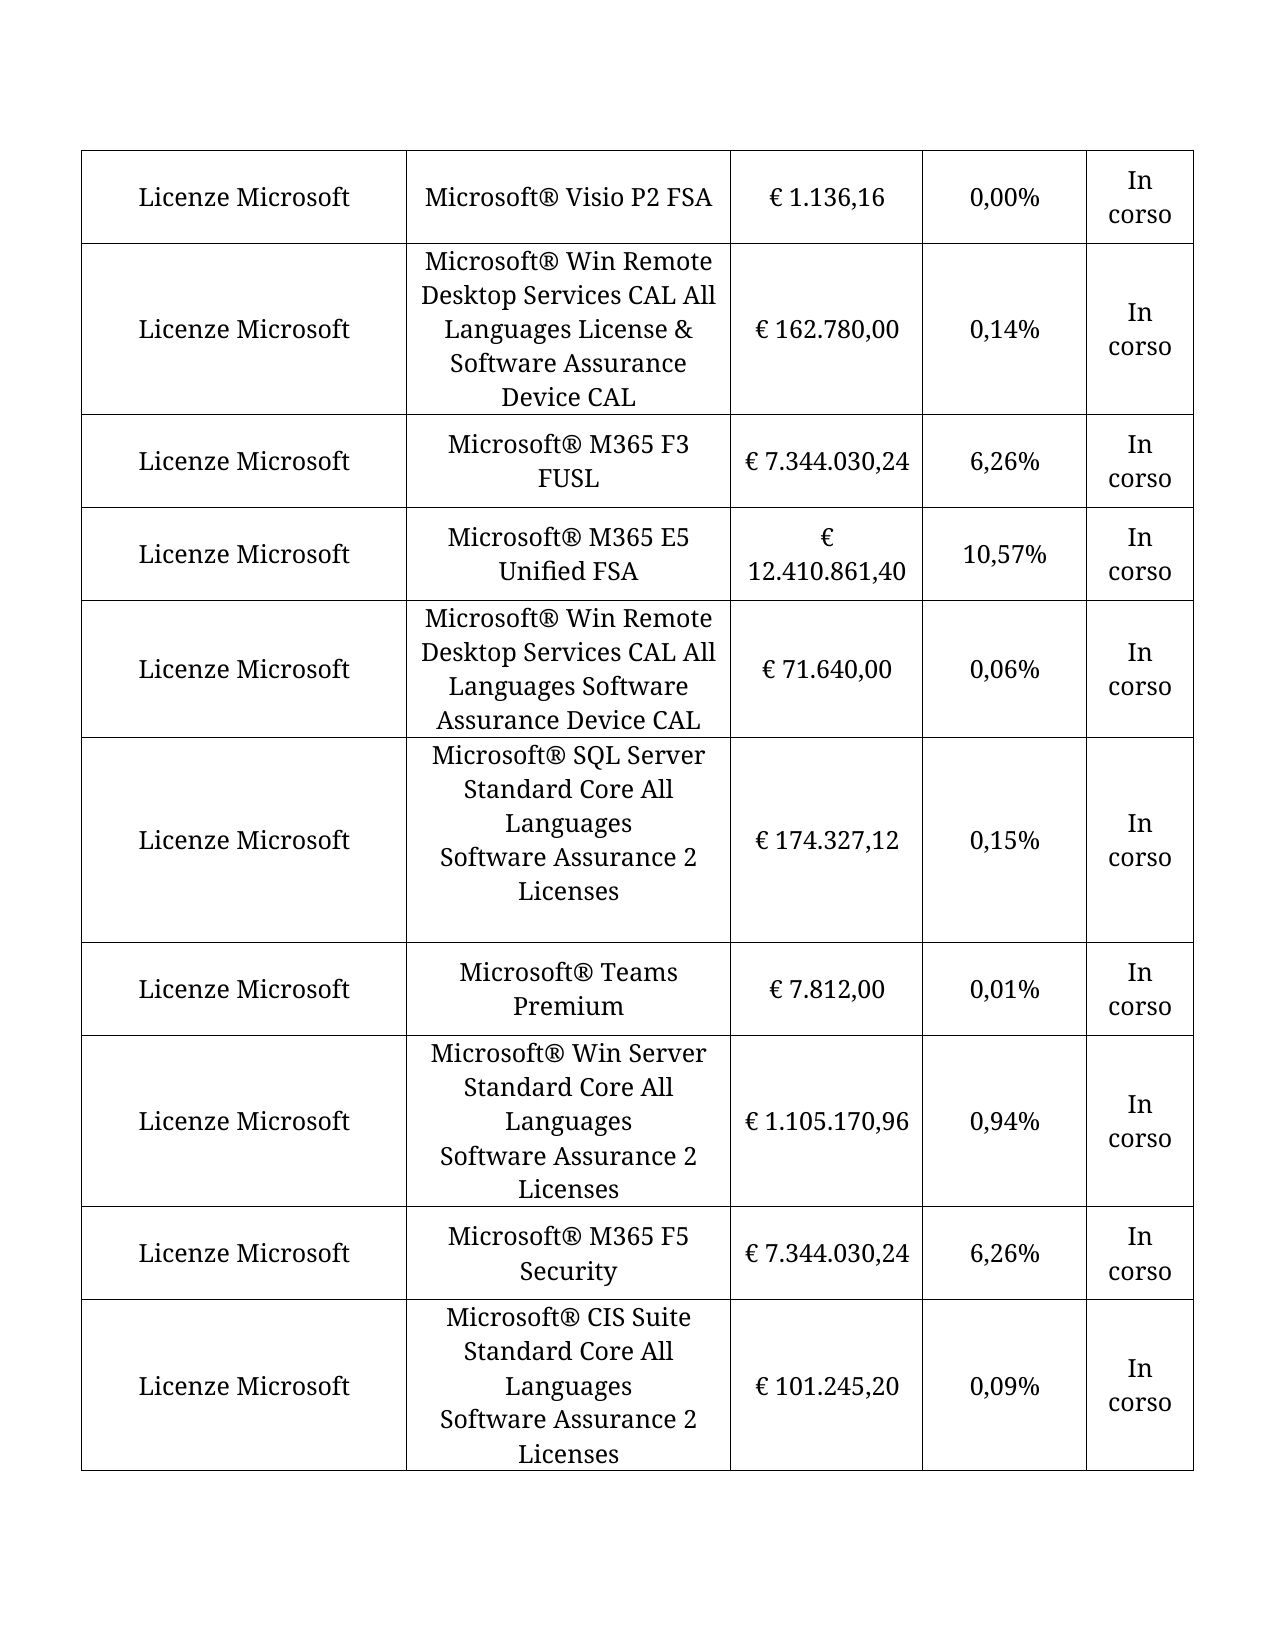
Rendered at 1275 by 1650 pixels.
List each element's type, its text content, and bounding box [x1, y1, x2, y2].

table_cell In corso [1087, 151, 1193, 243]
table_cell In corso [1087, 1036, 1193, 1206]
table_cell Licenze Microsoft [82, 415, 406, 507]
table_cell € 1.136,16 [731, 151, 922, 243]
table_cell Licenze Microsoft [82, 1300, 406, 1470]
table_cell 0,15% [923, 738, 1086, 942]
table_cell Licenze Microsoft [82, 943, 406, 1035]
table_cell 10,57% [923, 508, 1086, 599]
table_cell Microsoft® Win Remote Desktop Services CAL All Languages License & Software Assurance Device CAL [407, 244, 730, 414]
table_cell 0,06% [923, 601, 1086, 737]
table_cell Microsoft® SQL Server Standard Core All Languages Software Assurance 2 Licenses [407, 738, 730, 942]
table_cell In corso [1087, 943, 1193, 1035]
table_cell Licenze Microsoft [82, 151, 406, 243]
table_cell Licenze Microsoft [82, 738, 406, 942]
table_cell 0,00% [923, 151, 1086, 243]
table_cell Licenze Microsoft [82, 601, 406, 737]
table_cell In corso [1087, 601, 1193, 737]
table_cell € 7.812,00 [731, 943, 922, 1035]
table_cell Microsoft® CIS Suite Standard Core All Languages Software Assurance 2 Licenses [407, 1300, 730, 1470]
table_cell Licenze Microsoft [82, 244, 406, 414]
table_cell In corso [1087, 1207, 1193, 1299]
table_cell In corso [1087, 508, 1193, 599]
table_cell € 7.344.030,24 [731, 415, 922, 507]
table_cell In corso [1087, 244, 1193, 414]
table_cell € 101.245,20 [731, 1300, 922, 1470]
table_cell In corso [1087, 415, 1193, 507]
table_cell € 12.410.861,40 [731, 508, 922, 599]
table_cell Microsoft® M365 E5 Unified FSA [407, 508, 730, 599]
table_cell Microsoft® Win Server Standard Core All Languages Software Assurance 2 Licenses [407, 1036, 730, 1206]
table_cell Microsoft® Win Remote Desktop Services CAL All Languages Software Assurance Device CAL [407, 601, 730, 737]
table_cell Licenze Microsoft [82, 1036, 406, 1206]
table_cell Microsoft® Visio P2 FSA [407, 151, 730, 243]
table_cell 0,14% [923, 244, 1086, 414]
table_cell 6,26% [923, 415, 1086, 507]
table_cell In corso [1087, 738, 1193, 942]
table_cell Microsoft® Teams Premium [407, 943, 730, 1035]
table_cell In corso [1087, 1300, 1193, 1470]
table_cell € 7.344.030,24 [731, 1207, 922, 1299]
table_cell € 162.780,00 [731, 244, 922, 414]
table_cell 6,26% [923, 1207, 1086, 1299]
table_cell 0,09% [923, 1300, 1086, 1470]
table_cell € 71.640,00 [731, 601, 922, 737]
table_cell Licenze Microsoft [82, 508, 406, 599]
table_cell Microsoft® M365 F5 Security [407, 1207, 730, 1299]
table_cell € 174.327,12 [731, 738, 922, 942]
table_cell 0,01% [923, 943, 1086, 1035]
table_cell Microsoft® M365 F3 FUSL [407, 415, 730, 507]
table_cell Licenze Microsoft [82, 1207, 406, 1299]
table_cell € 1.105.170,96 [731, 1036, 922, 1206]
table_cell 0,94% [923, 1036, 1086, 1206]
